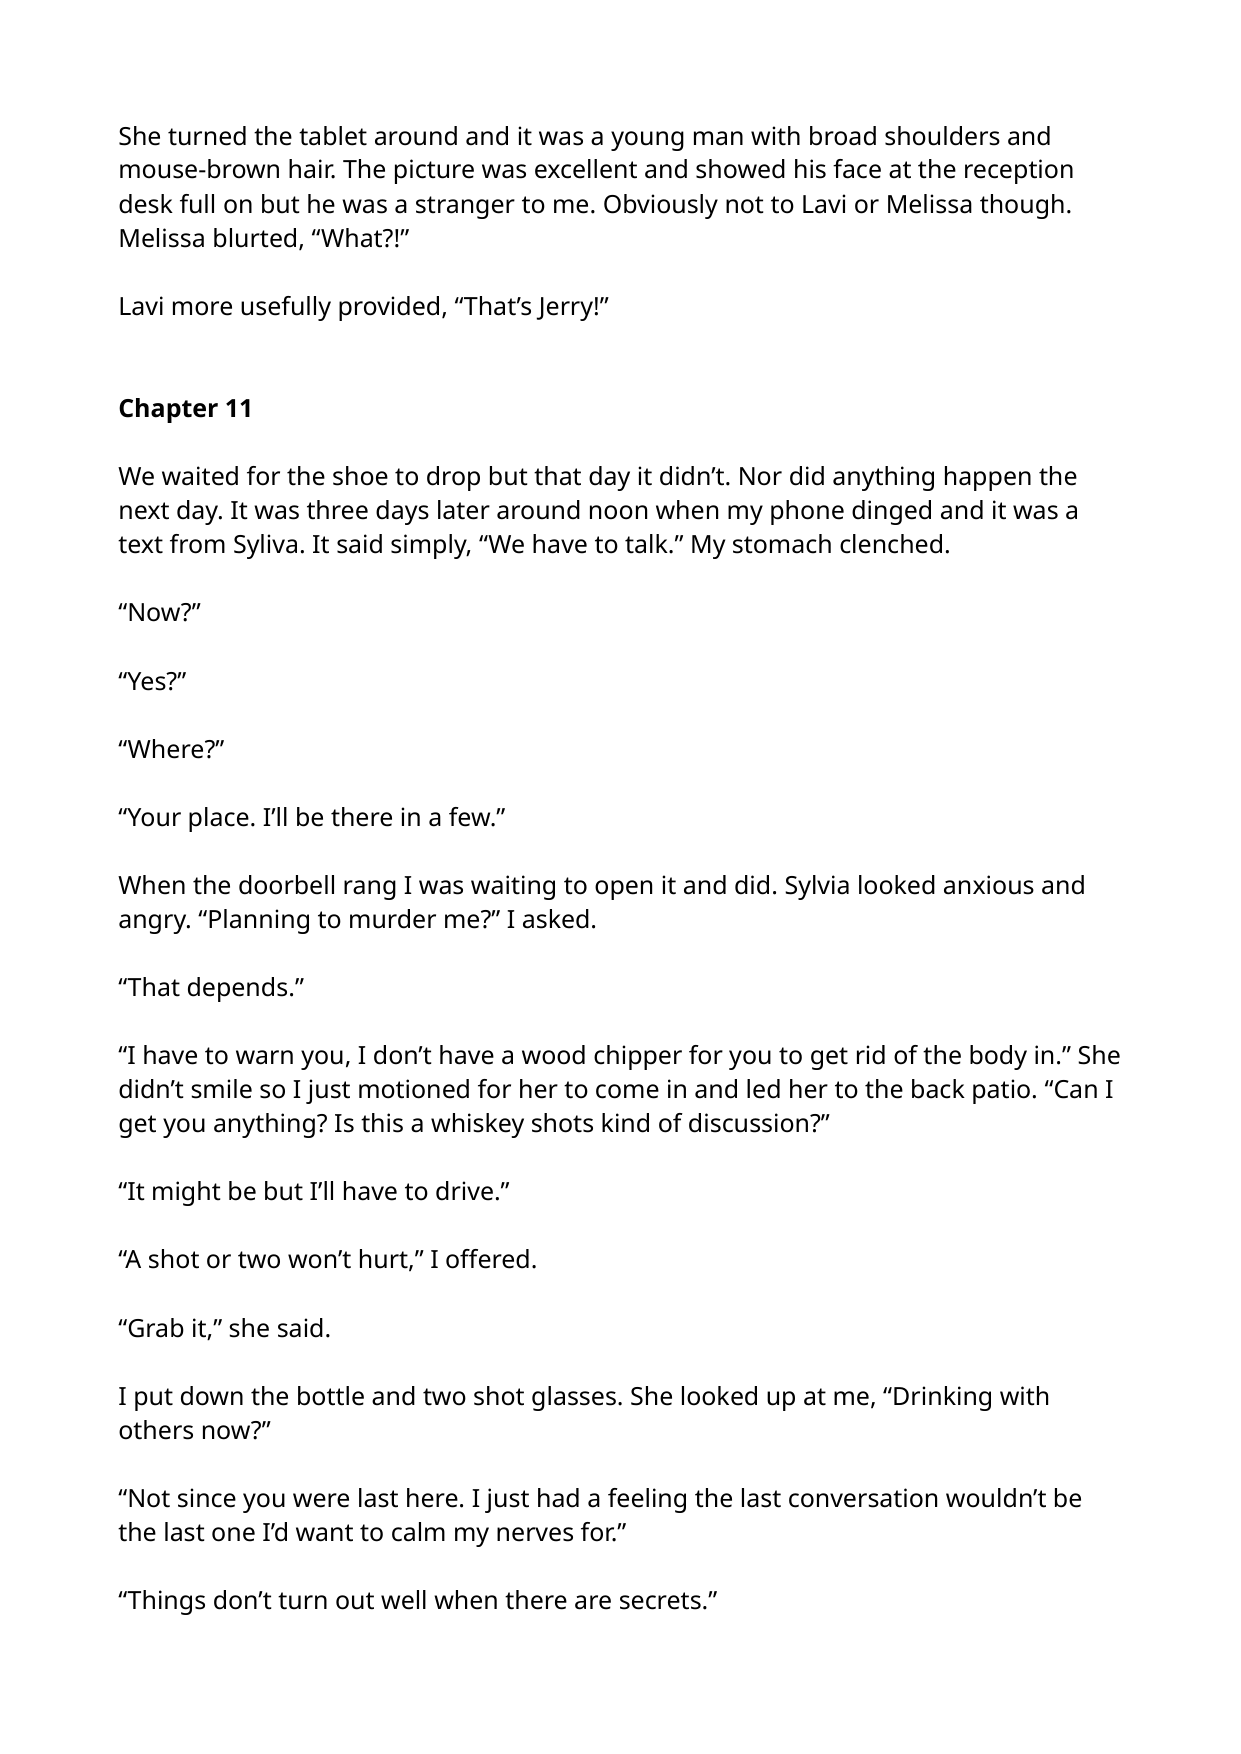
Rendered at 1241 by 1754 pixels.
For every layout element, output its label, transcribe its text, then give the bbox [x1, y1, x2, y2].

text “Now?” [118, 595, 1122, 629]
text We waited for the shoe to drop but that day it didn’t. Nor did anything happen the next day. It was three days later around noon when my phone dinged and it was a text from Syliva. It said simply, “We have to talk.” My stomach clenched. [118, 459, 1122, 561]
text She turned the tablet around and it was a young man with broad shoulders and mouse-brown hair. The picture was excellent and showed his face at the reception desk full on but he was a stranger to me. Obviously not to Lavi or Melissa though. Melissa blurted, “What?!” [118, 118, 1122, 254]
text “It might be but I’ll have to drive.” [118, 1174, 1122, 1208]
text “A shot or two won’t hurt,” I offered. [118, 1242, 1122, 1276]
text Lavi more usefully provided, “That’s Jerry!” [118, 288, 1122, 322]
text “I have to warn you, I don’t have a wood chipper for you to get rid of the body in.” She didn’t smile so I just motioned for her to come in and led her to the back patio. “Can I get you anything? Is this a whiskey shots kind of discussion?” [118, 1038, 1122, 1140]
text “That depends.” [118, 970, 1122, 1004]
text Chapter 11 [118, 391, 1122, 425]
text “Your place. I’ll be there in a few.” [118, 799, 1122, 833]
text “Grab it,” she said. [118, 1310, 1122, 1344]
text When the doorbell rang I was waiting to open it and did. Sylvia looked anxious and angry. “Planning to murder me?” I asked. [118, 867, 1122, 936]
text “Yes?” [118, 663, 1122, 697]
text I put down the bottle and two shot glasses. She looked up at me, “Drinking with others now?” [118, 1378, 1122, 1447]
text “Not since you were last here. I just had a feeling the last conversation wouldn’t be the last one I’d want to calm my nerves for.” [118, 1481, 1122, 1549]
text “Where?” [118, 731, 1122, 765]
text “Things don’t turn out well when there are secrets.” [118, 1583, 1122, 1617]
